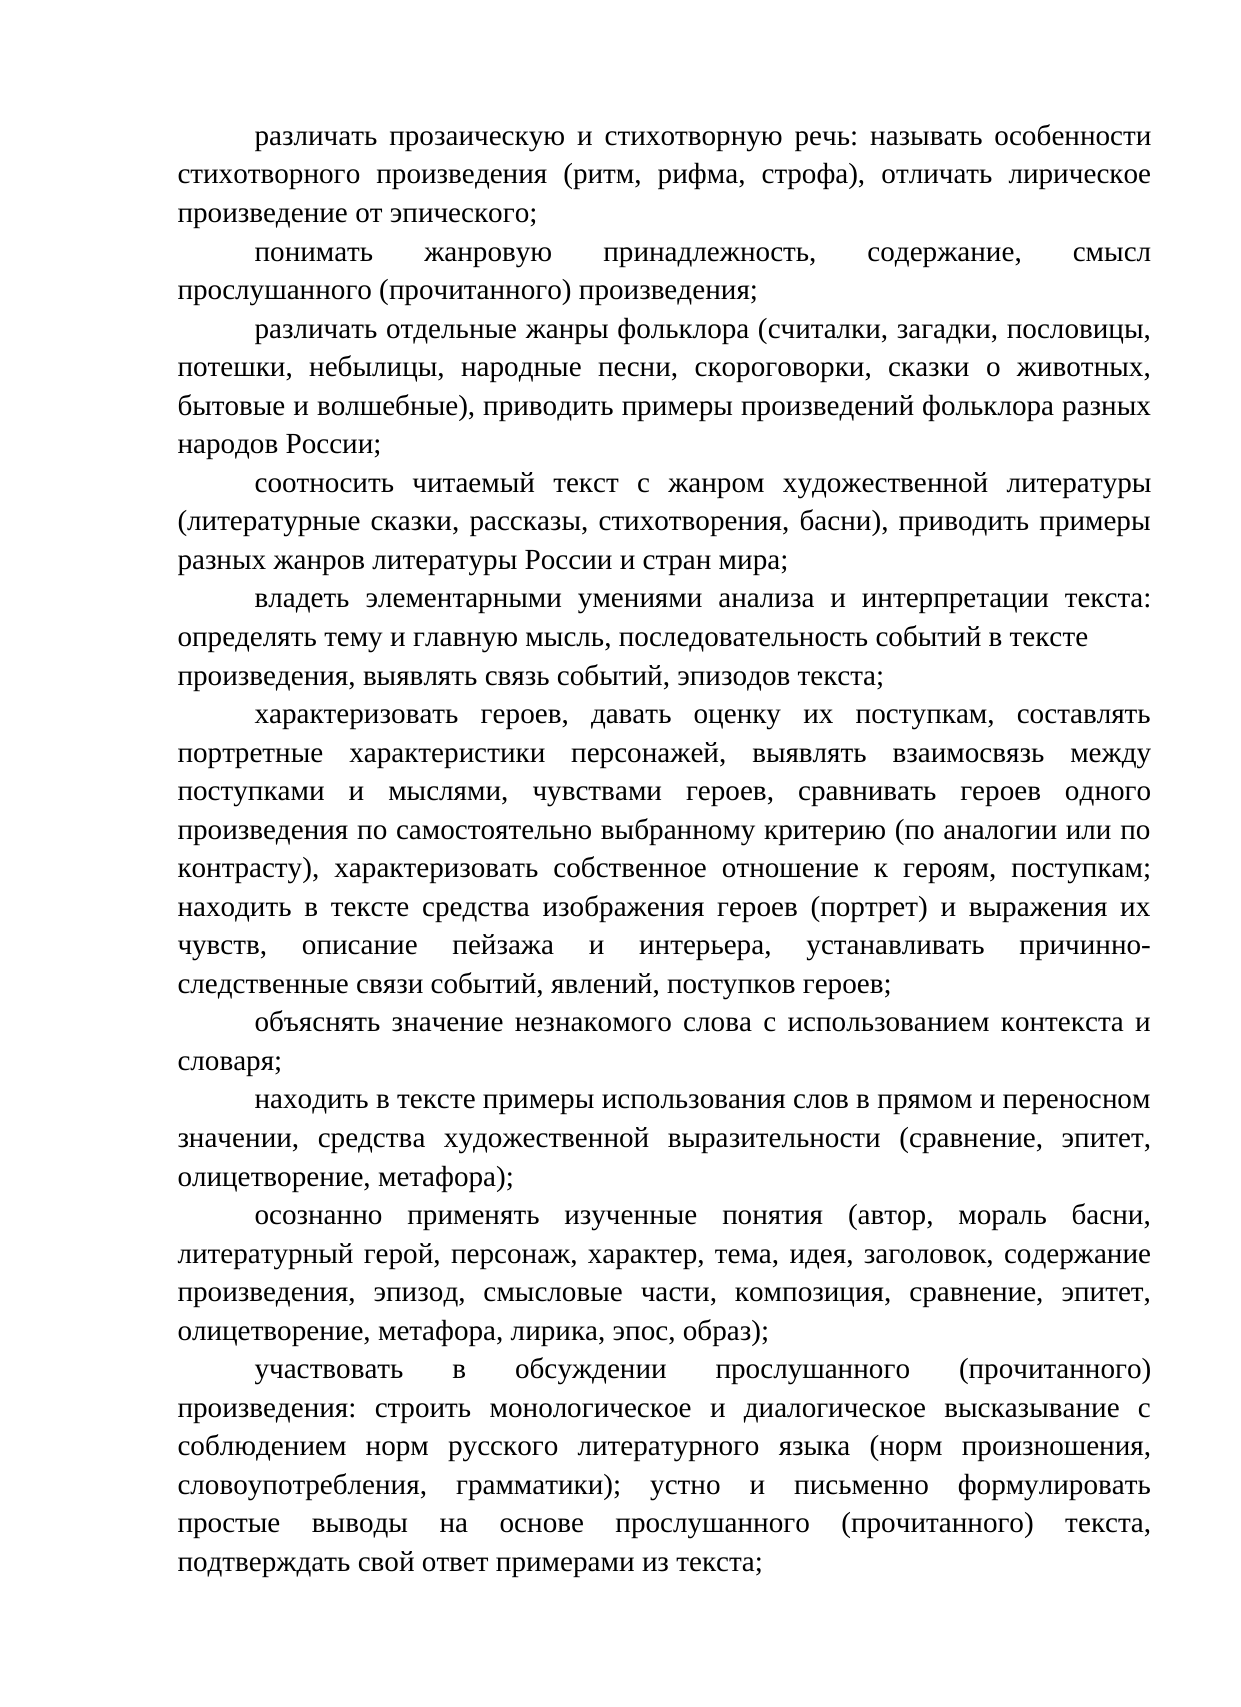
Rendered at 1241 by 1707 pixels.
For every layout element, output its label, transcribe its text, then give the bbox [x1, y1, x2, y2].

text произведения, выявлять связь событий, эпизодов текста; [177, 658, 1152, 691]
text понимать жанровую принадлежность, содержание, смысл прослушанного (прочитанного) произведения; [177, 234, 1152, 306]
text характеризовать героев, давать оценку их поступкам, составлять портретные характеристики персонажей, выявлять взаимосвязь между поступками и мыслями, чувствами героев, сравнивать героев одного произведения по самостоятельно выбранному критерию (по аналогии или по контрасту), характеризовать собственное отношение к героям, поступкам; находить в тексте средства изображения героев (портрет) и выражения их чувств, описание пейзажа и интерьера, устанавливать причинно-следственные связи событий, явлений, поступков героев; [177, 696, 1152, 999]
text осознанно применять изученные понятия (автор, мораль басни, литературный герой, персонаж, характер, тема, идея, заголовок, содержание произведения, эпизод, смысловые части, композиция, сравнение, эпитет, олицетворение, метафора, лирика, эпос, образ); [177, 1197, 1152, 1346]
text соотносить читаемый текст с жанром художественной литературы (литературные сказки, рассказы, стихотворения, басни), приводить примеры разных жанров литературы России и стран мира; [177, 465, 1152, 576]
text различать отдельные жанры фольклора (считалки, загадки, пословицы, потешки, небылицы, народные песни, скороговорки, сказки о животных, бытовые и волшебные), приводить примеры произведений фольклора разных народов России; [177, 311, 1152, 460]
text объяснять значение незнакомого слова с использованием контекста и словаря; [177, 1004, 1152, 1077]
text различать прозаическую и стихотворную речь: называть особенности стихотворного произведения (ритм, рифма, строфа), отличать лирическое произведение от эпического; [177, 118, 1152, 229]
text находить в тексте примеры использования слов в прямом и переносном значении, средства художественной выразительности (сравнение, эпитет, олицетворение, метафора); [177, 1082, 1152, 1192]
text владеть элементарными умениями анализа и интерпретации текста: определять тему и главную мысль, последовательность событий в тексте [177, 581, 1152, 653]
text участвовать в обсуждении прослушанного (прочитанного) произведения: строить монологическое и диалогическое высказывание с соблюдением норм русского литературного языка (норм произношения, словоупотребления, грамматики); устно и письменно формулировать простые выводы на основе прослушанного (прочитанного) текста, подтверждать свой ответ примерами из текста; [177, 1351, 1152, 1578]
